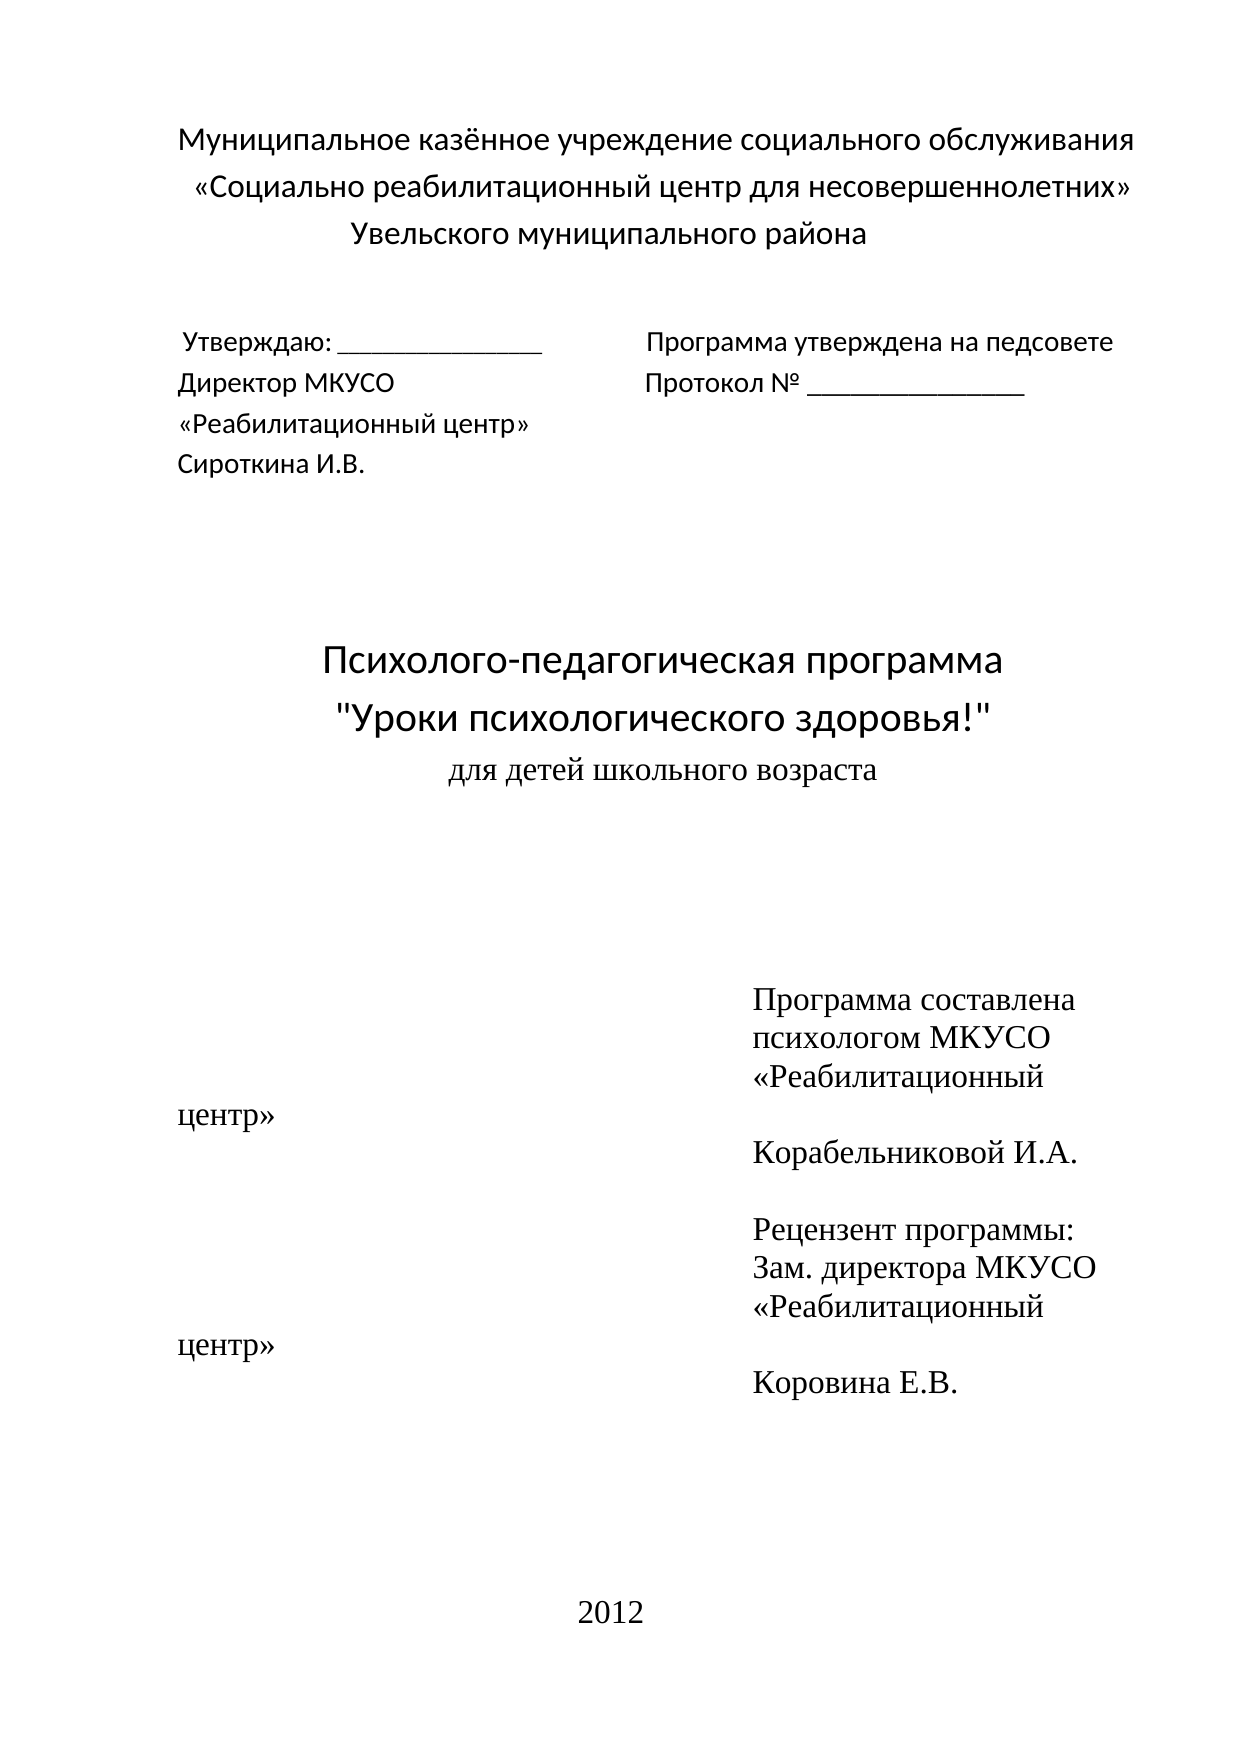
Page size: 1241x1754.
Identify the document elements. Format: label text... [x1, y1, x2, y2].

text Директор МКУСО Протокол № _______________ [177, 364, 1152, 399]
text Утверждаю: __________________ Программа утверждена на педсовете [177, 323, 1152, 358]
text «Реабилитационный центр» [177, 405, 1152, 440]
text Муниципальное казённое учреждение социального обслуживания [177, 118, 1152, 159]
text Сироткина И.В. [177, 446, 1152, 481]
text «Социально реабилитационный центр для несовершеннолетних» [177, 165, 1152, 206]
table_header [176, 583, 1150, 1633]
text Увельского муниципального района [177, 212, 1152, 252]
